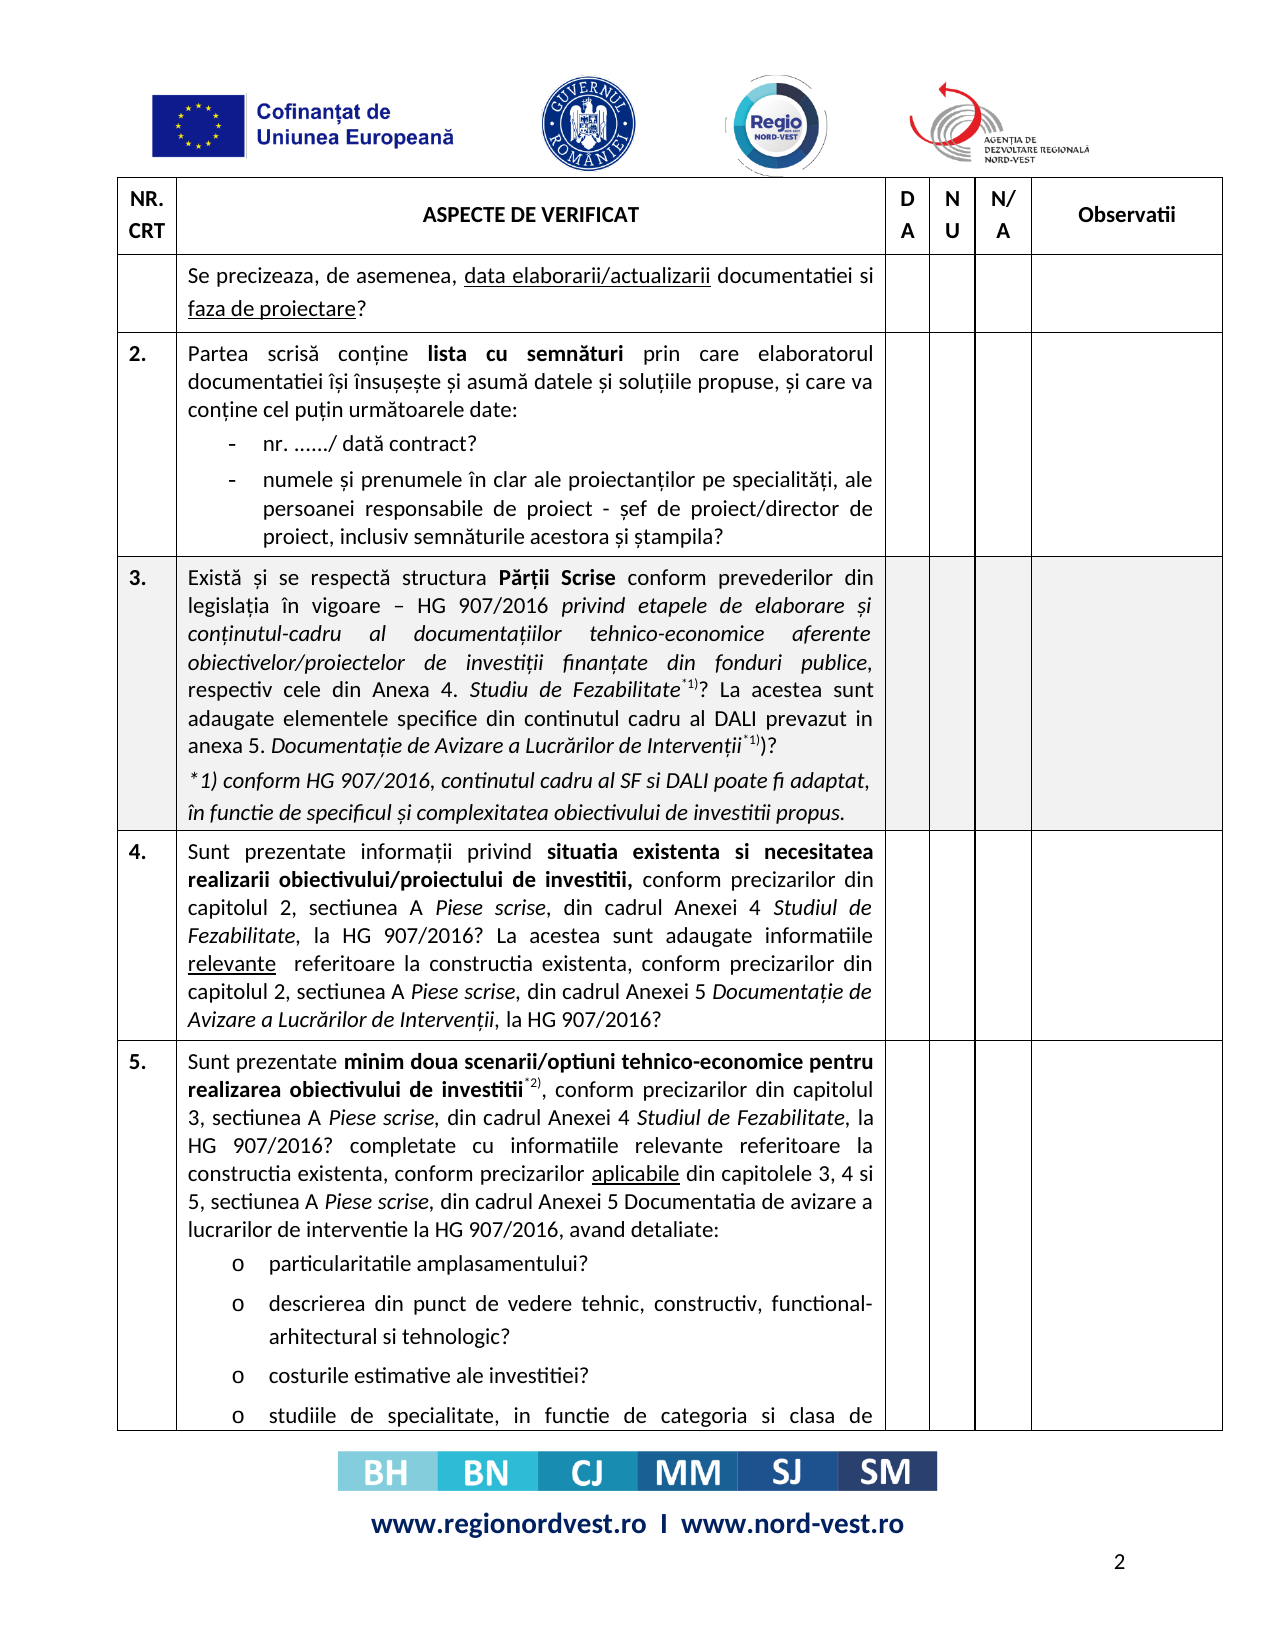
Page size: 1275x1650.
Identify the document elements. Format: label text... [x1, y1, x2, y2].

picture [337, 1451, 938, 1491]
table_cell [976, 1041, 1031, 1430]
table_cell [886, 255, 929, 332]
table_cell [930, 557, 974, 830]
table_cell [1032, 1041, 1222, 1430]
table_cell [118, 557, 176, 830]
table_header Observatii [1032, 178, 1222, 254]
table_cell [1032, 255, 1222, 332]
table_cell [1032, 557, 1222, 830]
table_cell Există și se respectă structura Părții Scrise conform prevederilor din legislația în vigoare – HG 907/2016 privind etapele de elaborare şi conţinutul-cadru al documentaţiilor tehnico-economice aferente obiectivelor/proiectelor de investiţii finanţate din fonduri publice, respectiv cele din Anexa 4. Studiu de Fezabilitate*1)? La acestea sunt adaugate elementele specifice din continutul cadru al DALI prevazut in anexa 5. Documentaţie de Avizare a Lucrărilor de Intervenţii*1))? *1) conform HG 907/2016, continutul cadru al SF si DALI poate fi adaptat, în functie de specificul și complexitatea obiectivului de investitii propus. [177, 557, 885, 830]
table_cell [118, 1041, 176, 1430]
table_header NU [930, 178, 974, 254]
table_cell Sunt prezentate informații privind situatia existenta si necesitatea realizarii obiectivului/proiectului de investitii, conform precizarilor din capitolul 2, sectiunea A Piese scrise, din cadrul Anexei 4 Studiul de Fezabilitate, la HG 907/2016? La acestea sunt adaugate informatiile relevante referitoare la constructia existenta, conform precizarilor din capitolul 2, sectiunea A Piese scrise, din cadrul Anexei 5 Documentaţie de Avizare a Lucrărilor de Intervenţii, la HG 907/2016? [177, 831, 885, 1040]
table_cell [976, 557, 1031, 830]
table_header ASPECTE DE VERIFICAT [177, 178, 885, 254]
table_cell [976, 831, 1031, 1040]
table_cell [886, 831, 929, 1040]
table_cell Partea scrisă conține lista cu semnături prin care elaboratorul documentatiei îşi însuşeşte şi asumă datele şi soluţiile propuse, şi care va conţine cel puţin următoarele date: nr. ....../ dată contract? numele şi prenumele în clar ale proiectanţilor pe specialităţi, ale persoanei responsabile de proiect - şef de proiect/director de proiect, inclusiv semnăturile acestora şi ştampila? [177, 333, 885, 556]
table_cell [1032, 333, 1222, 556]
table_header DA [886, 178, 929, 254]
table_cell [886, 557, 929, 830]
table_cell [930, 831, 974, 1040]
table_cell [886, 1041, 929, 1430]
table_cell [930, 333, 974, 556]
table_cell [930, 1041, 974, 1430]
table_header N/A [976, 178, 1031, 254]
table_cell [118, 831, 176, 1040]
table_cell [886, 333, 929, 556]
table_cell [1032, 831, 1222, 1040]
table_cell [976, 333, 1031, 556]
table_header NR. CRT [118, 178, 176, 254]
picture [150, 75, 1089, 177]
table_cell [930, 255, 974, 332]
table_cell [118, 255, 176, 332]
table_cell [976, 255, 1031, 332]
table_cell [118, 333, 176, 556]
